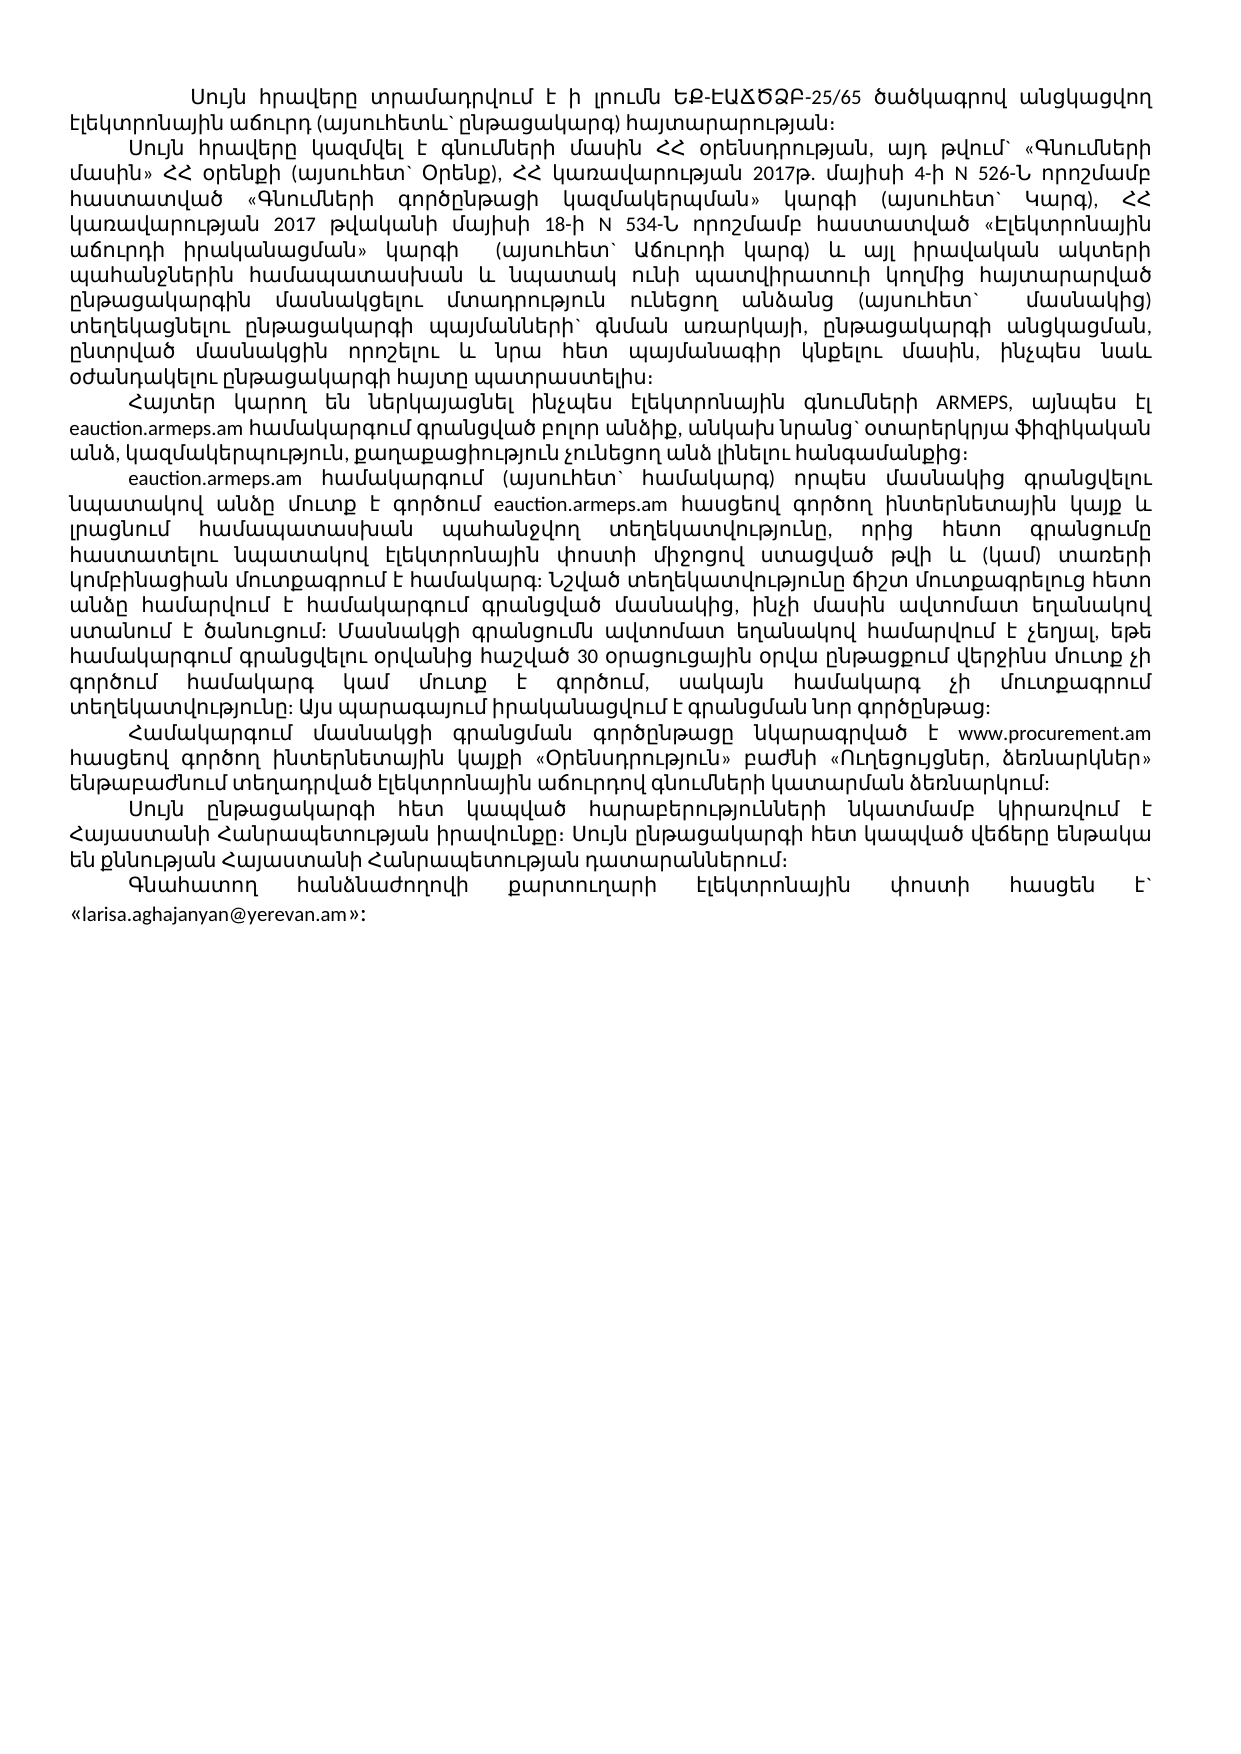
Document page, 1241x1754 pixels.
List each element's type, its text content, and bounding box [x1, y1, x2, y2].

text Գնահատող հանձնաժողովի քարտուղարի էլեկտրոնային փոստի հասցեն է` «larisa.aghajanyan@yerevan.am»: [69, 872, 1152, 928]
text Հայտեր կարող են ներկայացնել ինչպես էլեկտրոնային գնումների ARMEPS, այնպես էլ eauction.armeps.am համակարգում գրանցված բոլոր անձիք, անկախ նրանց` օտարերկրյա ֆիզիկական անձ, կազմակերպություն, քաղաքացիություն չունեցող անձ լինելու հանգամանքից։ [69, 389, 1152, 466]
text Սույն ընթացակարգի հետ կապված հարաբերությունների նկատմամբ կիրառվում է Հայաստանի Հանրապետության իրավունքը։ Սույն ընթացակարգի հետ կապված վեճերը ենթակա են քննության Հայաստանի Հանրապետության դատարաններում։ [69, 796, 1152, 872]
text eauction.armeps.am համակարգում (այսուհետ` համակարգ) որպես մասնակից գրանցվելու նպատակով անձը մուտք է գործում eauction.armeps.am հասցեով գործող ինտերնետային կայք և լրացնում համապատասխան պահանջվող տեղեկատվությունը, որից հետո գրանցումը հաստատելու նպատակով էլեկտրոնային փոստի միջոցով ստացված թվի և (կամ) տառերի կոմբինացիան մուտքագրում է համակարգ: Նշված տեղեկատվությունը ճիշտ մուտքագրելուց հետո անձը համարվում է համակարգում գրանցված մասնակից, ինչի մասին ավտոմատ եղանակով ստանում է ծանուցում: Մասնակցի գրանցումն ավտոմատ եղանակով համարվում է չեղյալ, եթե համակարգում գրանցվելու օրվանից հաշված 30 օրացուցային օրվա ընթացքում վերջինս մուտք չի գործում համակարգ կամ մուտք է գործում, սակայն համակարգ չի մուտքագրում տեղեկատվությունը: Այս պարագայում իրականացվում է գրանցման նոր գործընթաց: [69, 466, 1152, 720]
text Համակարգում մասնակցի գրանցման գործընթացը նկարագրված է www.procurement.am հասցեով գործող ինտերնետային կայքի «Օրենսդրություն» բաժնի «Ուղեցույցներ, ձեռնարկներ» ենթաբաժնում տեղադրված էլեկտրոնային աճուրդով գնումների կատարման ձեռնարկում: [69, 720, 1152, 796]
text Սույն հրավերը տրամադրվում է ի լրումն ԵՔ-ԷԱՃԾՁԲ-25/65 ծածկագրով անցկացվող էլեկտրոնային աճուրդ (այսուհետև` ընթացակարգ) հայտարարության։ [69, 84, 1152, 135]
text Սույն հրավերը կազմվել է գնումների մասին ՀՀ օրենսդրության, այդ թվում` «Գնումների մասին» ՀՀ օրենքի (այսուհետ` Օրենք), ՀՀ կառավարության 2017թ. մայիսի 4-ի N 526-Ն որոշմամբ հաստատված «Գնումների գործընթացի կազմակերպման» կարգի (այսուհետ` Կարգ), ՀՀ կառավարության 2017 թվականի մայիսի 18-ի N 534-Ն որոշմամբ հաստատված «Էլեկտրոնային աճուրդի իրականացման» կարգի (այսուհետ` Աճուրդի կարգ) և այլ իրավական ակտերի պահանջներին համապատասխան և նպատակ ունի պատվիրատուի կողմից հայտարարված ընթացակարգին մասնակցելու մտադրություն ունեցող անձանց (այսուհետ` մասնակից) տեղեկացնելու ընթացակարգի պայմանների` գնման առարկայի, ընթացակարգի անցկացման, ընտրված մասնակցին որոշելու և նրա հետ պայմանագիր կնքելու մասին, ինչպես նաև օժանդակելու ընթացակարգի հայտը պատրաստելիս։ [69, 135, 1152, 389]
